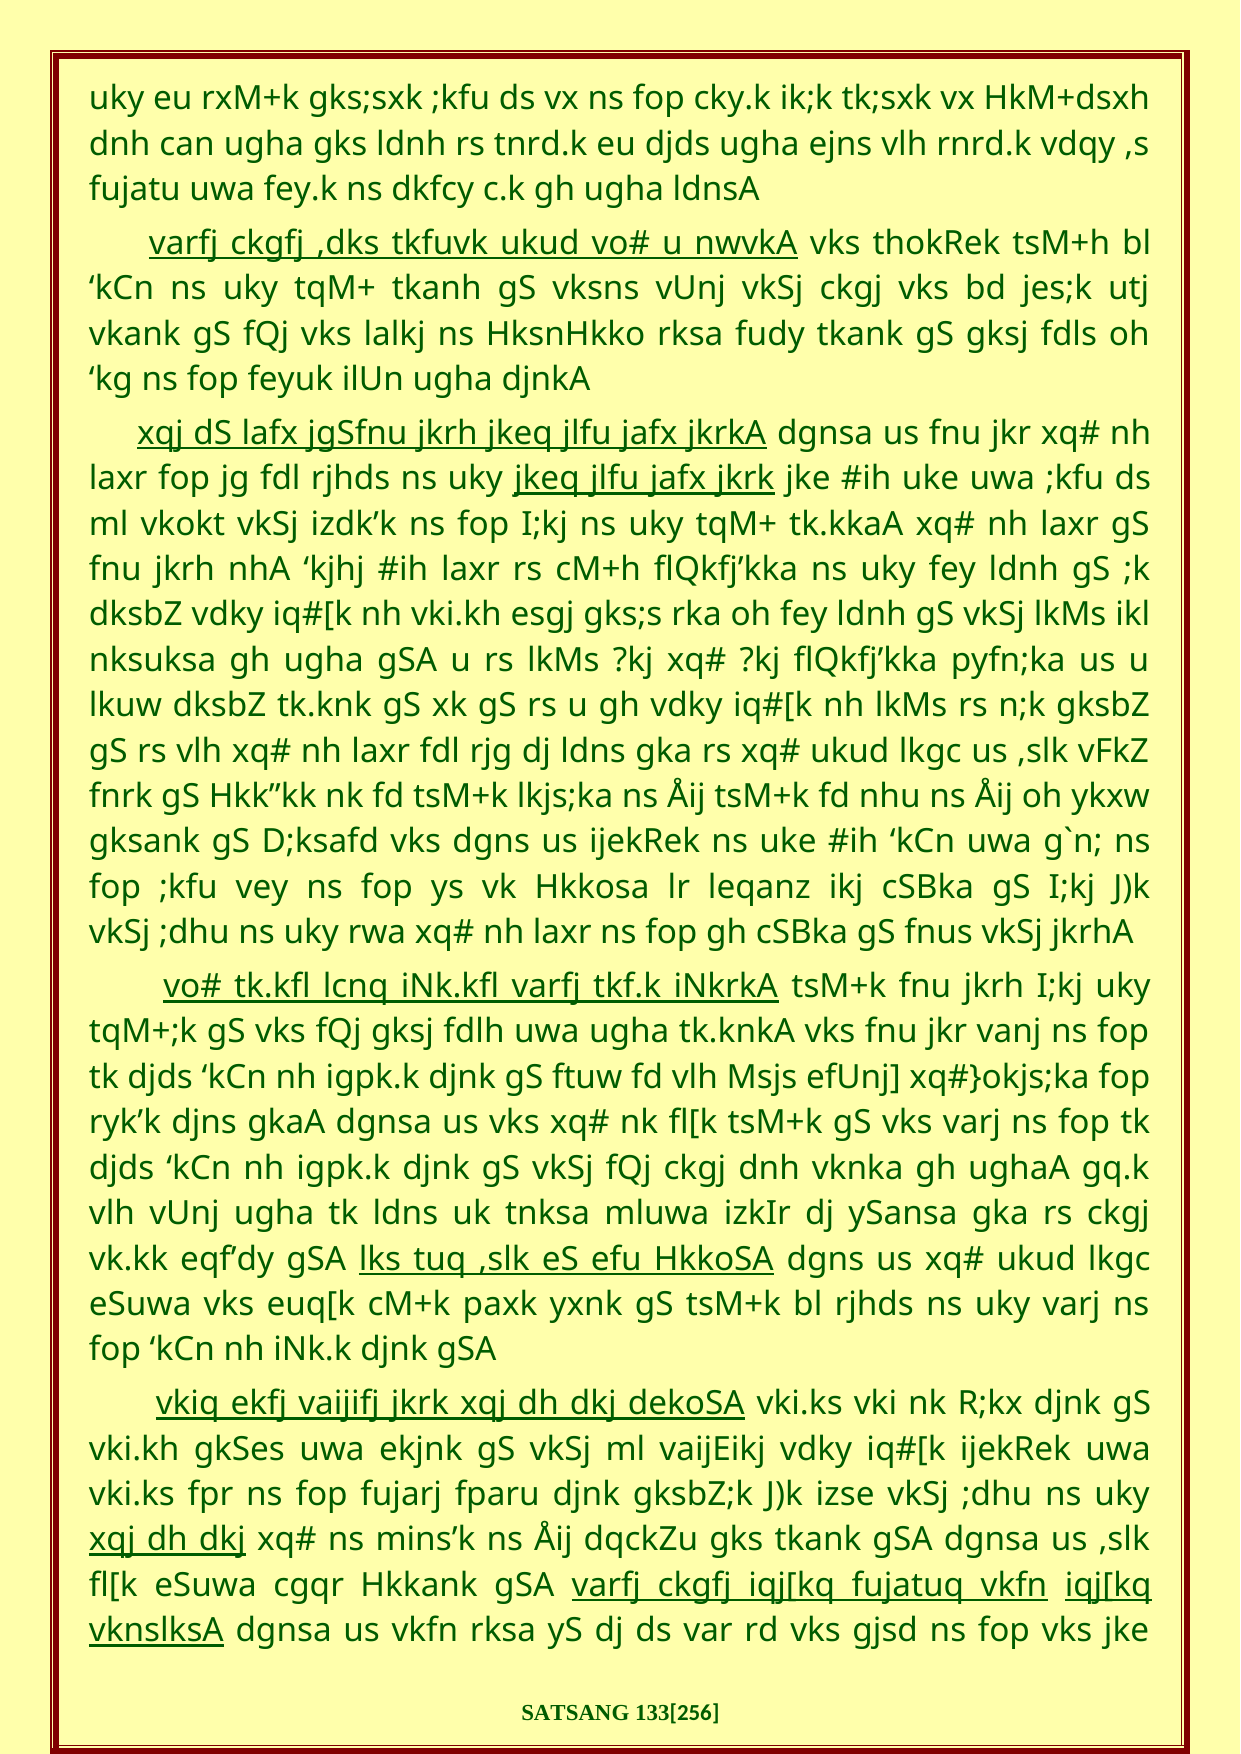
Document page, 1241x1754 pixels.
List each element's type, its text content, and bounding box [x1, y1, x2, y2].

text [89, 74, 1152, 210]
text varfj ckgfj ,dks tkfuvk ukud vo# u nwvkA vks thokRek tsM+h bl ‘kCn ns uky tqM+ tkanh gS vksns vUnj vkSj ckgj vks bd jes;k utj vkank gS fQj vks lalkj ns HksnHkko rksa fudy tkank gS gksj fdls oh ‘kg ns fop feyuk ilUn ugha djnkA [89, 218, 1152, 400]
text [89, 1379, 1152, 1651]
text vo# tk.kfl lcnq iNk.kfl varfj tkf.k iNkrkA tsM+k fnu jkrh I;kj uky tqM+;k gS vks fQj gksj fdlh uwa ugha tk.knkA vks fnu jkr vanj ns fop tk djds ‘kCn nh igpk.k djnk gS ftuw fd vlh Msjs efUnj] xq#}okjs;ka fop ryk’k djns gkaA dgnsa us vks xq# nk fl[k tsM+k gS vks varj ns fop tk djds ‘kCn nh igpk.k djnk gS vkSj fQj ckgj dnh vknka gh ughaA gq.k vlh vUnj ugha tk ldns uk tnksa mluwa izkIr dj ySansa gka rs ckgj vk.kk eqf’dy gSA lks tuq ,slk eS efu HkkoSA dgns us xq# ukud lkgc eSuwa vks euq[k cM+k paxk yxnk gS tsM+k bl rjhds ns uky varj ns fop ‘kCn nh iNk.k djnk gSA [89, 962, 1152, 1371]
text xqj dS lafx jgSfnu jkrh jkeq jlfu jafx jkrkA dgnsa us fnu jkr xq# nh laxr fop jg fdl rjhds ns uky jkeq jlfu jafx jkrk jke #ih uke uwa ;kfu ds ml vkokt vkSj izdk’k ns fop I;kj ns uky tqM+ tk.kkaA xq# nh laxr gS fnu jkrh nhA ‘kjhj #ih laxr rs cM+h flQkfj’kka ns uky fey ldnh gS ;k dksbZ vdky iq#[k nh vki.kh esgj gks;s rka oh fey ldnh gS vkSj lkMs ikl nksuksa gh ugha gSA u rs lkMs ?kj xq# ?kj flQkfj’kka pyfn;ka us u lkuw dksbZ tk.knk gS xk gS rs u gh vdky iq#[k nh lkMs rs n;k gksbZ gS rs vlh xq# nh laxr fdl rjg dj ldns gka rs xq# ukud lkgc us ,slk vFkZ fnrk gS Hkk”kk nk fd tsM+k lkjs;ka ns Åij tsM+k fd nhu ns Åij oh ykxw gksank gS D;ksafd vks dgns us ijekRek ns uke #ih ‘kCn uwa g`n; ns fop ;kfu vey ns fop ys vk Hkkosa lr leqanz ikj cSBka gS I;kj J)k vkSj ;dhu ns uky rwa xq# nh laxr ns fop gh cSBka gS fnus vkSj jkrhA [89, 408, 1152, 953]
